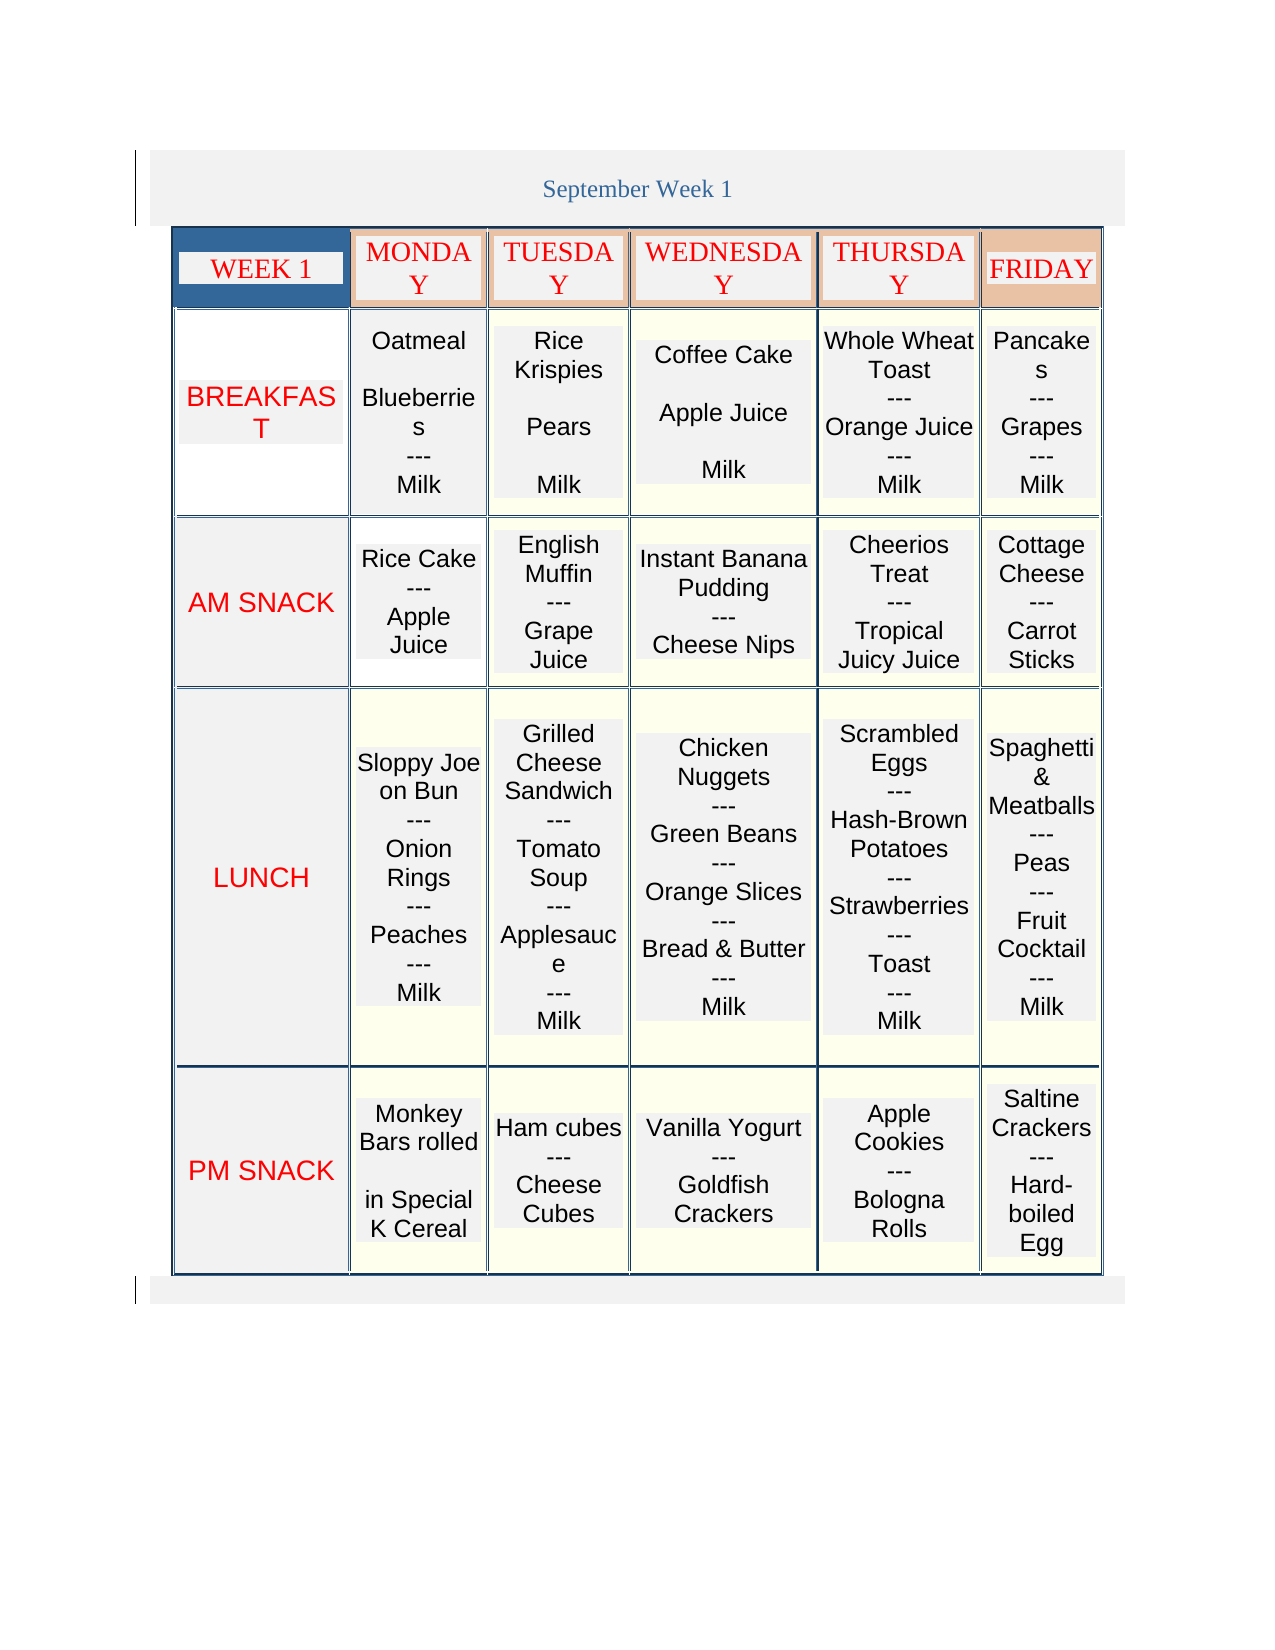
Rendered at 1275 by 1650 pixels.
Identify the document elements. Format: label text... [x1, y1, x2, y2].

text September Week 1 [150, 174, 1125, 202]
table_cell Apple Cookies --- Bologna Rolls [817, 1068, 981, 1273]
table_cell Chicken Nuggets --- Green Beans --- Orange Slices --- Bread & Butter --- Milk [631, 689, 816, 1065]
table_header THURSDAY [817, 229, 981, 307]
table_cell Rice Cake --- Apple Juice [351, 518, 486, 686]
table_header WEEK 1 [175, 229, 350, 307]
table_cell Oatmeal Blueberries --- Milk [351, 310, 486, 514]
table_cell Monkey Bars rolled in Special K Cereal [350, 1068, 487, 1273]
table_header MONDAY [350, 229, 487, 307]
table_header WEDNESDAY [630, 229, 817, 307]
table_cell Grilled Cheese Sandwich --- Tomato Soup --- Applesauce --- Milk [489, 689, 628, 1065]
table_cell AM SNACK [175, 515, 348, 686]
table_cell Whole Wheat Toast --- Orange Juice --- Milk [819, 310, 979, 514]
table_cell Spaghetti & Meatballs --- Peas --- Fruit Cocktail --- Milk [981, 686, 1102, 1065]
table_cell Cheerios Treat --- Tropical Juicy Juice [819, 518, 979, 686]
table_cell Saltine Crackers --- Hard-boiled Egg [981, 1065, 1101, 1273]
table_header FRIDAY [981, 229, 1101, 307]
table_cell Ham cubes --- Cheese Cubes [488, 1068, 630, 1273]
table_cell English Muffin --- Grape Juice [489, 518, 628, 686]
table_cell Rice Krispies Pears Milk [489, 310, 628, 514]
table_cell Cottage Cheese --- Carrot Sticks [982, 515, 1101, 686]
table_header TUESDAY [488, 229, 630, 307]
table_cell Vanilla Yogurt --- Goldfish Crackers [630, 1068, 817, 1273]
table_cell PM SNACK [175, 1065, 350, 1273]
table_cell Scrambled Eggs --- Hash-Brown Potatoes --- Strawberries --- Toast --- Milk [819, 689, 979, 1065]
table_cell BREAKFAST [173, 307, 350, 514]
table_cell LUNCH [173, 686, 350, 1065]
table_cell Instant Banana Pudding --- Cheese Nips [631, 518, 816, 686]
table_cell Coffee Cake Apple Juice Milk [631, 310, 816, 514]
table_cell Pancakes --- Grapes --- Milk [981, 307, 1102, 514]
table_cell Sloppy Joe on Bun --- Onion Rings --- Peaches --- Milk [351, 689, 486, 1065]
